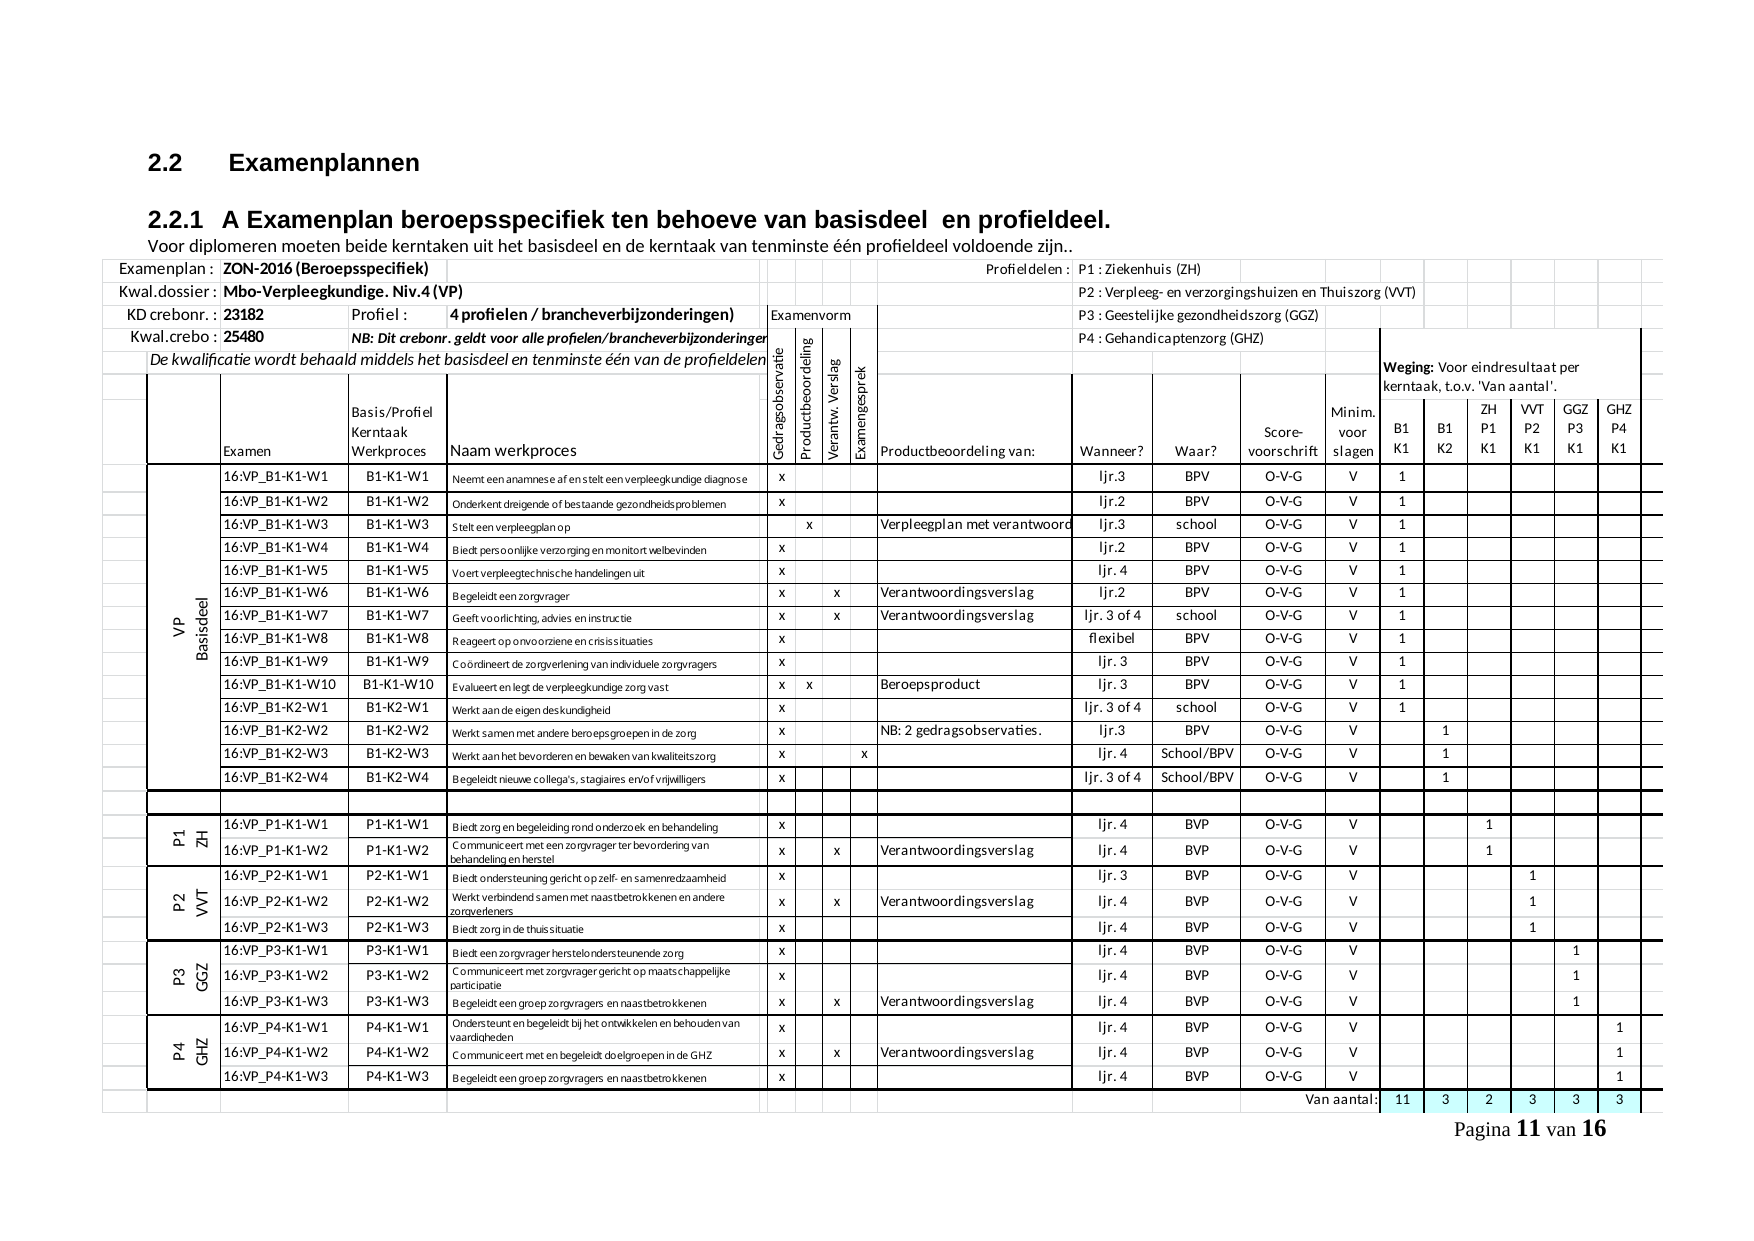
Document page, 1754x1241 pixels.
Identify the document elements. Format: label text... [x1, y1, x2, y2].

list Examenplannen [148, 148, 1606, 176]
text 2.2.1 A Examenplan beroepsspecifiek ten behoeve van basisdeel en profieldeel. [148, 205, 1606, 234]
text Voor diplomeren moeten beide kerntaken uit het basisdeel en de kerntaak van tenminste één profieldeel voldoende zijn.. [148, 234, 1606, 257]
